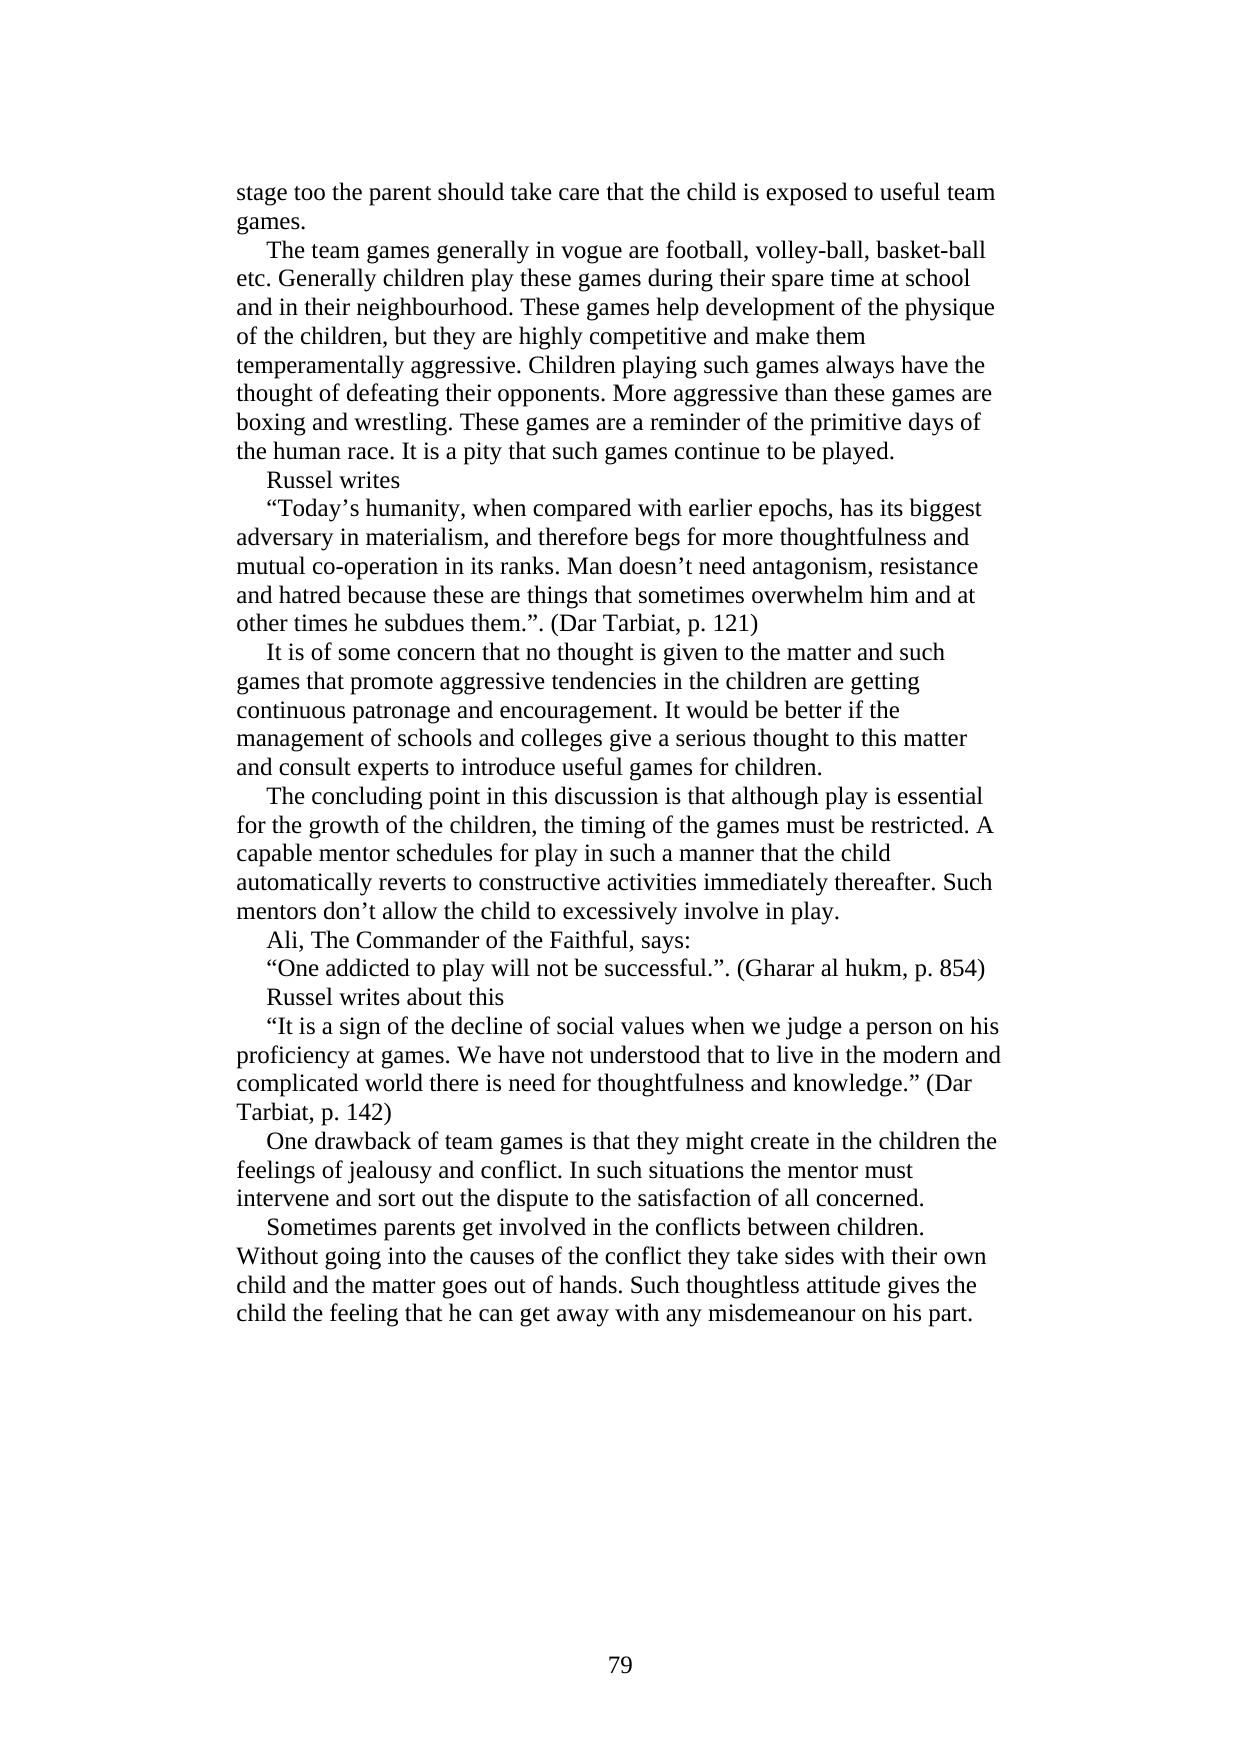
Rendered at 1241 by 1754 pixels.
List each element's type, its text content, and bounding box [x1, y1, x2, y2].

text It is of some concern that no thought is given to the matter and such games that promote aggressive tendencies in the children are getting continuous patronage and encouragement. It would be better if the management of schools and colleges give a serious thought to this matter and consult experts to introduce useful games for children. [236, 637, 1004, 781]
text The concluding point in this discussion is that although play is essential for the growth of the children, the timing of the games must be restricted. A capable mentor schedules for play in such a manner that the child automatically reverts to constructive activities immediately thereafter. Such mentors don’t allow the child to excessively involve in play. [236, 781, 1004, 925]
text “Today’s humanity, when compared with earlier epochs, has its biggest adversary in materialism, and therefore begs for more thoughtfulness and mutual co-operation in its ranks. Man doesn’t need antagonism, resistance and hatred because these are things that sometimes overwhelm him and at other times he subdues them.”. (Dar Tarbiat, p. 121) [236, 493, 1004, 637]
text “It is a sign of the decline of social values when we judge a person on his proficiency at games. We have not understood that to live in the modern and complicated world there is need for thoughtfulness and knowledge.” (Dar Tarbiat, p. 142) [236, 1011, 1004, 1126]
text “One addicted to play will not be successful.”. (Gharar al hukm, p. 854) [236, 953, 1004, 982]
text Sometimes parents get involved in the conflicts between children. Without going into the causes of the conflict they take sides with their own child and the matter goes out of hands. Such thoughtless attitude gives the child the feeling that he can get away with any misdemeanour on his part. [236, 1212, 1004, 1327]
text One drawback of team games is that they might create in the children the feelings of jealousy and conflict. In such situations the mentor must intervene and sort out the dispute to the satisfaction of all concerned. [236, 1126, 1004, 1212]
text Russel writes [236, 465, 1004, 493]
text Russel writes about this [236, 982, 1004, 1011]
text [236, 177, 1004, 235]
text The team games generally in vogue are football, volley-ball, basket-ball etc. Generally children play these games during their spare time at school and in their neighbourhood. These games help development of the physique of the children, but they are highly competitive and make them temperamentally aggressive. Children playing such games always have the thought of defeating their opponents. More aggressive than these games are boxing and wrestling. These games are a reminder of the primitive days of the human race. It is a pity that such games continue to be played. [236, 235, 1004, 465]
text Ali, The Commander of the Faithful, says: [236, 925, 1004, 953]
